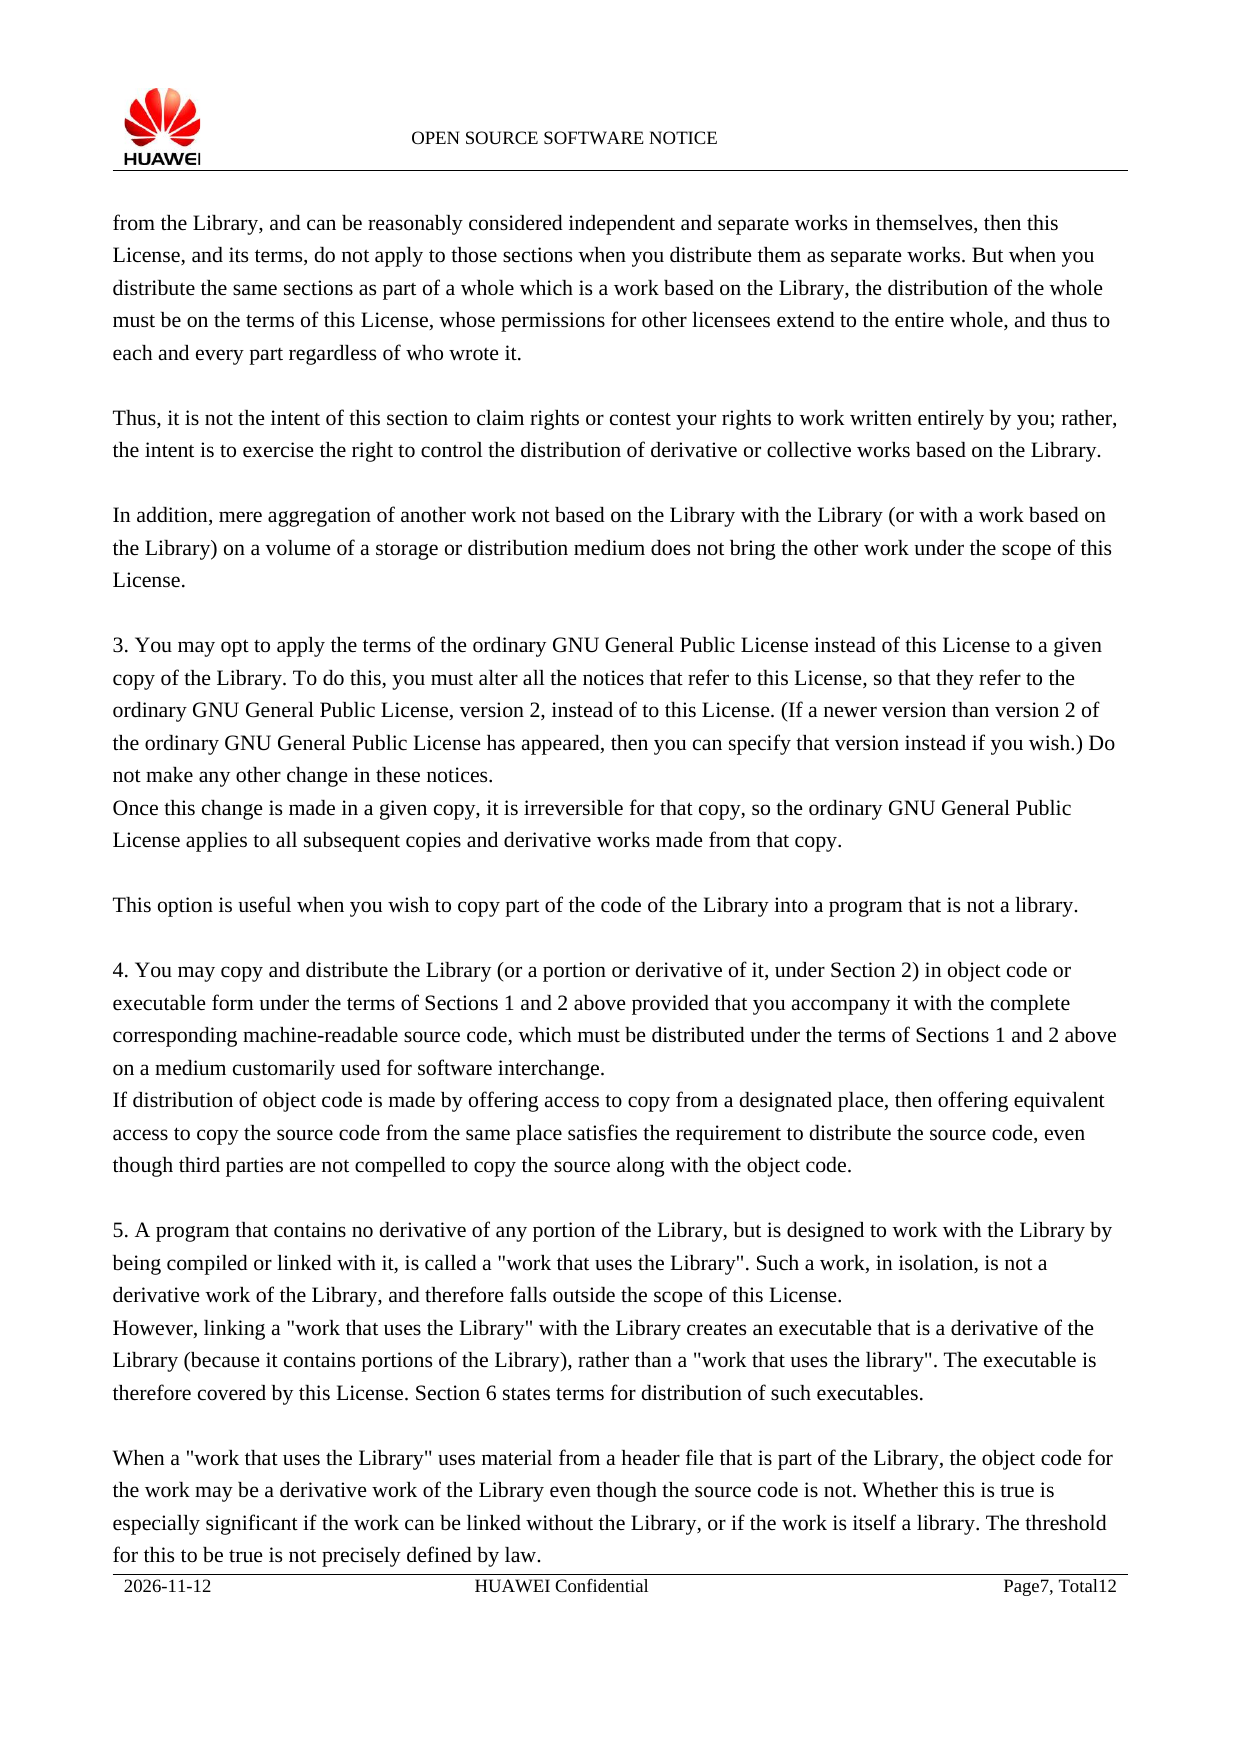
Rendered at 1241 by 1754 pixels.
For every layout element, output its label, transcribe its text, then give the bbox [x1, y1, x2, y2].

picture [124, 88, 201, 165]
